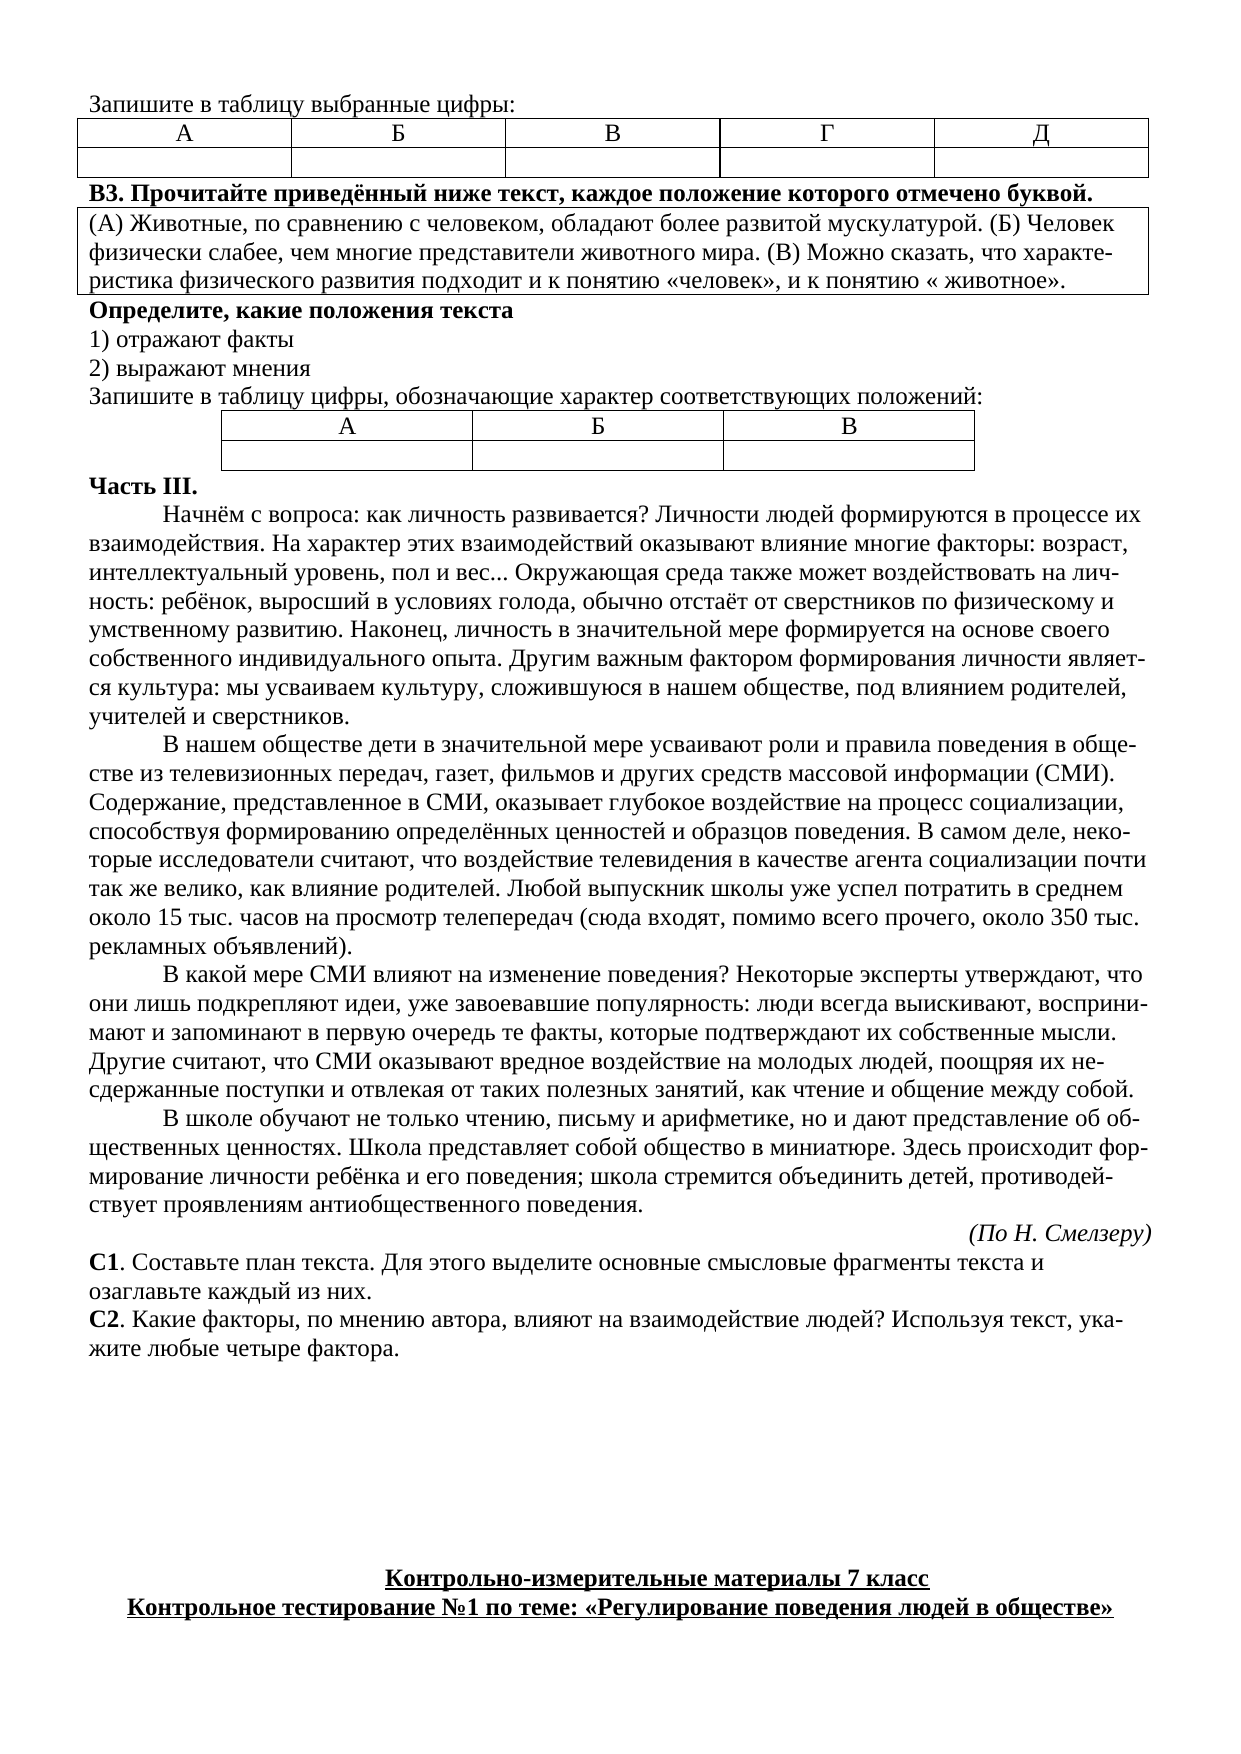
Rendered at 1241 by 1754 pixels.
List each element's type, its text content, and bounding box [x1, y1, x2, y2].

table_header А [78, 119, 291, 147]
text С2. Какие факторы, по мнению автора, влияют на взаимодействие людей? Используя текст, укажите любые четыре фактора. [89, 1304, 1152, 1362]
table_header В [724, 411, 974, 440]
text (По Н. Смелзеру) [89, 1218, 1152, 1247]
table_header Б [292, 119, 505, 147]
text Запишите в таблицу цифры, обозначающие характер соответствующих положений: [89, 381, 1152, 410]
table_cell [222, 441, 472, 470]
table_cell [78, 148, 291, 177]
text Запишите в таблицу выбранные цифры: [89, 89, 1152, 117]
text Часть III. [89, 471, 1152, 499]
table_header Б [473, 411, 723, 440]
text В3. Прочитайте приведённый ниже текст, каждое положение которого отмечено буквой. [89, 178, 1152, 207]
table_cell [724, 441, 974, 470]
table_header А [222, 411, 472, 440]
table_cell [935, 148, 1148, 177]
table_header Д [935, 119, 1148, 147]
table_cell [473, 441, 723, 470]
text Определите, какие положения текста [89, 295, 1152, 324]
table_header Г [721, 119, 934, 147]
text С1. Составьте план текста. Для этого выделите основные смысловые фрагменты текста и озаглавьте каждый из них. [89, 1247, 1152, 1304]
text В какой мере СМИ влияют на изменение поведения? Некоторые эксперты утверждают, что они лишь подкрепляют идеи, уже завоевавшие популярность: люди всегда выискивают, воспринимают и запоминают в первую очередь те факты, которые подтверждают их собственные мысли. Другие считают, что СМИ оказывают вредное воздействие на молодых людей, поощряя их несдержанные поступки и отвлекая от таких полезных занятий, как чтение и общение между собой. [89, 959, 1152, 1103]
text 1) отражают факты [89, 324, 1152, 353]
text Начнём с вопроса: как личность развивается? Личности людей формируются в процессе их взаимодействия. На характер этих взаимодействий оказывают влияние многие факторы: возраст, интеллектуальный уровень, пол и вес... Окружающая среда также может воздействовать на личность: ребёнок, выросший в условиях голода, обычно отстаёт от сверстников по физическому и умственному развитию. Наконец, личность в значительной мере формируется на основе своего собственного индивидуального опыта. Другим важным фактором формирования личности является культура: мы усваиваем культуру, сложившуюся в нашем обществе, под влиянием родителей, учителей и сверстников. [89, 499, 1152, 729]
text Контрольное тестирование №1 по теме: «Регулирование поведения людей в обществе» [89, 1592, 1152, 1621]
text В школе обучают не только чтению, письму и арифметике, но и дают представление об общественных ценностях. Школа представляет собой общество в миниатюре. Здесь происходит формирование личности ребёнка и его поведения; школа стремится объединить детей, противодействует проявлениям антиобщественного поведения. [89, 1103, 1152, 1218]
table_header В [506, 119, 719, 147]
text 2) выражают мнения [89, 353, 1152, 381]
text Контрольно-измерительные материалы 7 класс [89, 1563, 1152, 1592]
table_cell [292, 148, 505, 177]
table_header (А) Животные, по сравнению с человеком, обладают более развитой мускулатурой. (Б) Человек физически слабее, чем многие представители животного мира. (В) Можно сказать, что характеристика физического развития подходит и к понятию «человек», и к понятию « животное». [78, 208, 1148, 294]
table_cell [506, 148, 719, 177]
text В нашем обществе дети в значительной мере усваивают роли и правила поведения в обществе из телевизионных передач, газет, фильмов и других средств массовой информации (СМИ). Содержание, представленное в СМИ, оказывает глубокое воздействие на процесс социализации, способствуя формированию определённых ценностей и образцов поведения. В самом деле, некоторые исследователи считают, что воздействие телевидения в качестве агента социализации почти так же велико, как влияние родителей. Любой выпускник школы уже успел потратить в среднем около 15 тыс. часов на просмотр телепередач (сюда входят, помимо всего прочего, около 350 тыс. рекламных объявлений). [89, 729, 1152, 959]
table_cell [721, 148, 934, 177]
